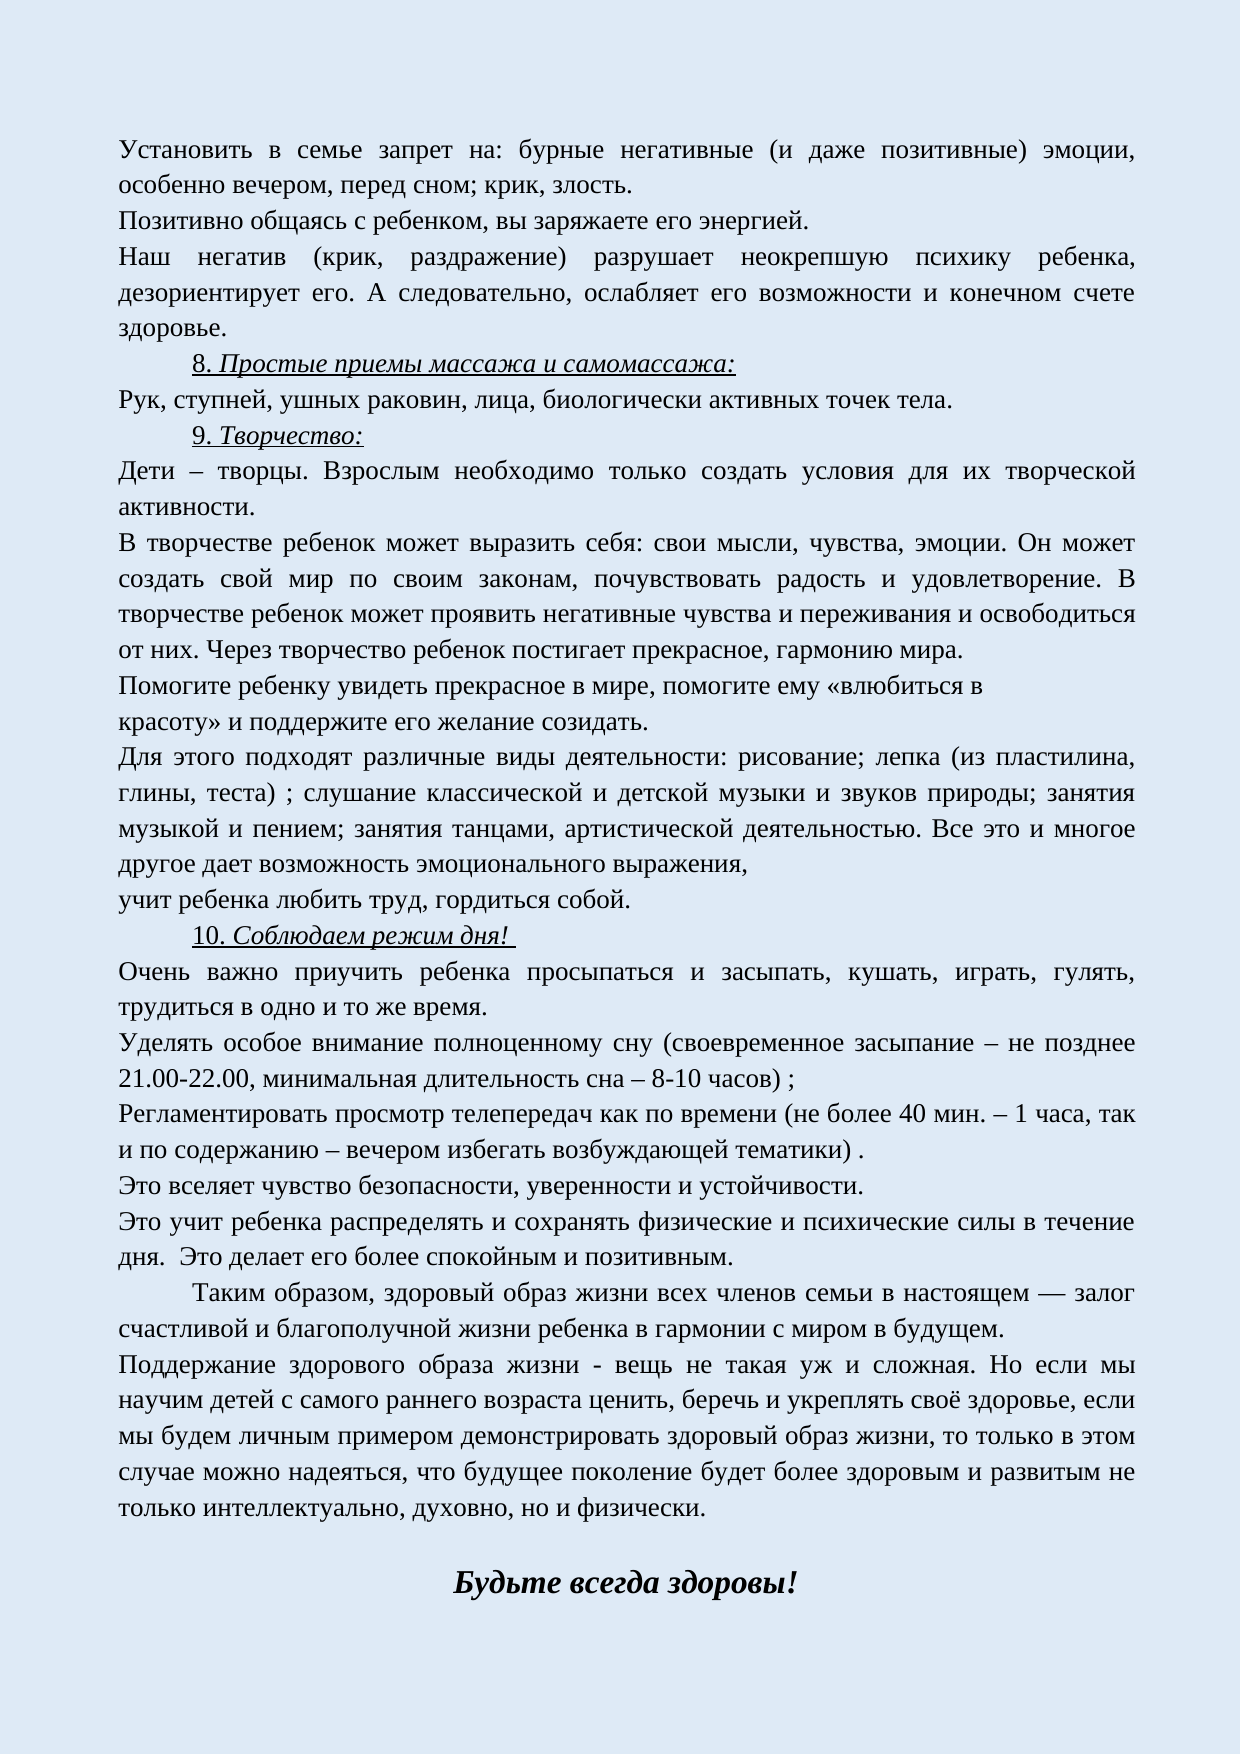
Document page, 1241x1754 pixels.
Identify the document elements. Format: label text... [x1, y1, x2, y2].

text Рук, ступней, ушных раковин, лица, биологически активных точек тела. [118, 383, 1137, 414]
text красоту» и поддержите его желание созидать. [118, 704, 1137, 736]
text Поддержание здорового образа жизни - вещь не такая уж и сложная. Но если мы научим детей с самого раннего возраста ценить, беречь и укреплять своё здоровье, если мы будем личным примером демонстрировать здоровый образ жизни, то только в этом случае можно надеяться, что будущее поколение будет более здоровым и развитым не только интеллектуально, духовно, но и физически. [118, 1348, 1137, 1522]
text Для этого подходят различные виды деятельности: рисование; лепка (из пластилина, глины, теста) ; слушание классической и детской музыки и звуков природы; занятия музыкой и пением; занятия танцами, артистической деятельностью. Все это и многое другое дает возможность эмоционального выражения, [118, 740, 1137, 879]
text Регламентировать просмотр телепередач как по времени (не более 40 мин. – 1 часа, так и по содержанию – вечером избегать возбуждающей тематики) . [118, 1098, 1137, 1164]
text Будьте всегда здоровы! [118, 1562, 1137, 1600]
text Уделять особое внимание полноценному сну (своевременное засыпание – не позднее 21.00-22.00, минимальная длительность сна – 8-10 часов) ; [118, 1026, 1137, 1093]
text Очень важно приучить ребенка просыпаться и засыпать, кушать, играть, гулять, трудиться в одно и то же время. [118, 955, 1137, 1022]
text 9. Творчество: [118, 419, 1137, 450]
text Позитивно общаясь с ребенком, вы заряжаете его энергией. [118, 204, 1137, 236]
text 10. Соблюдаем режим дня! [118, 919, 1137, 950]
text 8. Простые приемы массажа и самомассажа: [118, 347, 1137, 378]
text Установить в семье запрет на: бурные негативные (и даже позитивные) эмоции, особенно вечером, перед сном; крик, злость. [118, 133, 1137, 200]
text В творчестве ребенок может выразить себя: свои мысли, чувства, эмоции. Он может создать свой мир по своим законам, почувствовать радость и удовлетворение. В творчестве ребенок может проявить негативные чувства и переживания и освободиться от них. Через творчество ребенок постигает прекрасное, гармонию мира. [118, 526, 1137, 664]
text Наш негатив (крик, раздражение) разрушает неокрепшую психику ребенка, дезориентирует его. А следовательно, ослабляет его возможности и конечном счете здоровье. [118, 240, 1137, 343]
text Это вселяет чувство безопасности, уверенности и устойчивости. [118, 1169, 1137, 1200]
text Дети – творцы. Взрослым необходимо только создать условия для их творческой активности. [118, 454, 1137, 521]
text учит ребенка любить труд, гордиться собой. [118, 883, 1137, 914]
text Это учит ребенка распределять и сохранять физические и психические силы в течение дня. Это делает его более спокойным и позитивным. [118, 1205, 1137, 1272]
text Таким образом, здоровый образ жизни всех членов семьи в настоящем — залог счастливой и благополучной жизни ребенка в гармонии с миром в будущем. [118, 1276, 1137, 1343]
text Помогите ребенку увидеть прекрасное в мире, помогите ему «влюбиться в [118, 669, 1137, 700]
